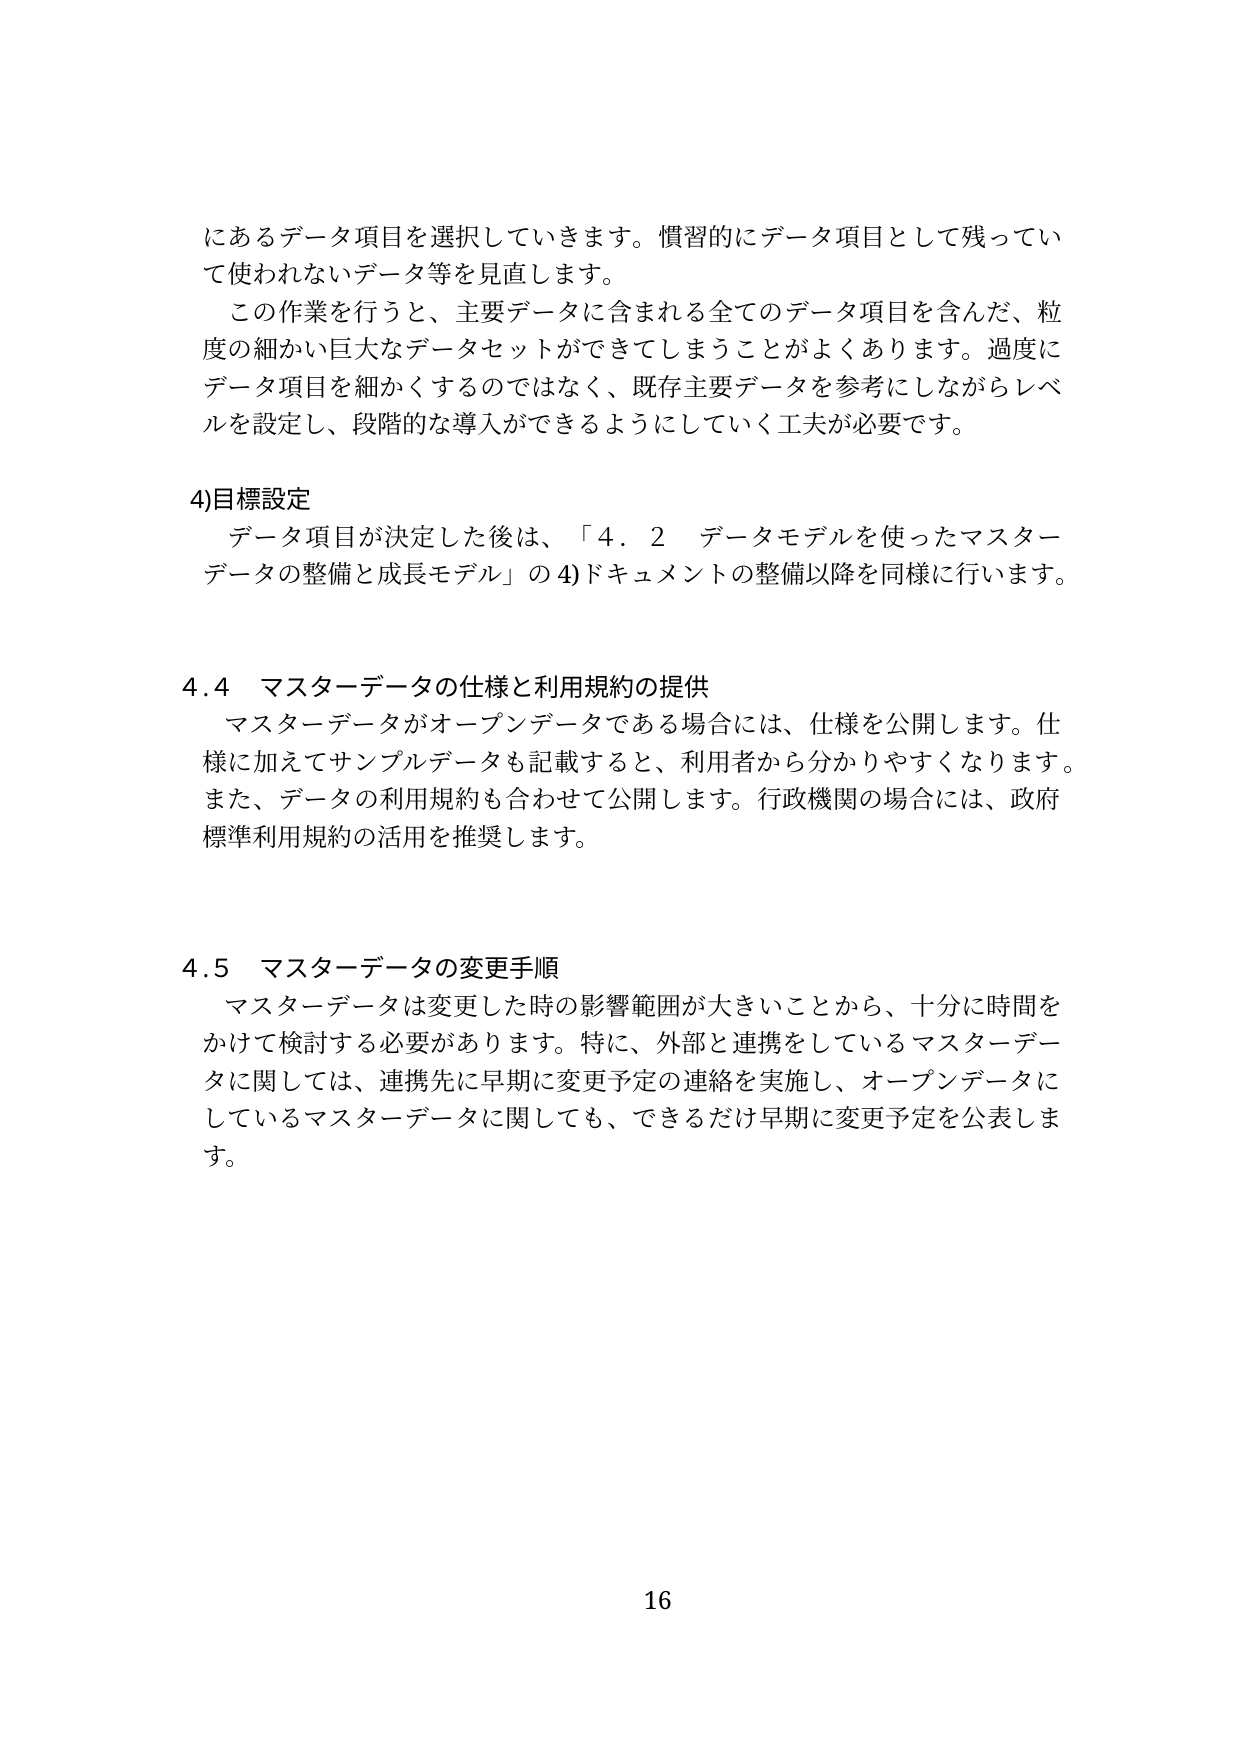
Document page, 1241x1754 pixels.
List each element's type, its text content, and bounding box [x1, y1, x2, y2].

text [202, 217, 1063, 292]
subtitle 目標設定 [190, 479, 1063, 517]
text マスターデータがオープンデータである場合には、仕様を公開します。仕様に加えてサンプルデータも記載すると、利用者から分かりやすくなります。また、データの利用規約も合わせて公開します。行政機関の場合には、政府標準利用規約の活用を推奨します。 [202, 704, 1063, 854]
text データ項目が決定した後は、「４．２ データモデルを使ったマスターデータの整備と成長モデル」の4)ドキュメントの整備以降を同様に行います。 [202, 517, 1063, 592]
text マスターデータは変更した時の影響範囲が大きいことから、十分に時間をかけて検討する必要があります。特に、外部と連携をしているマスターデータに関しては、連携先に早期に変更予定の連絡を実施し、オープンデータにしているマスターデータに関しても、できるだけ早期に変更予定を公表します。 [202, 986, 1063, 1173]
subtitle マスターデータの変更手順 [177, 948, 1063, 986]
subtitle マスターデータの仕様と利用規約の提供 [177, 667, 1063, 704]
text この作業を行うと、主要データに含まれる全てのデータ項目を含んだ、粒度の細かい巨大なデータセットができてしまうことがよくあります。過度にデータ項目を細かくするのではなく、既存主要データを参考にしながらレベルを設定し、段階的な導入ができるようにしていく工夫が必要です。 [202, 292, 1063, 442]
